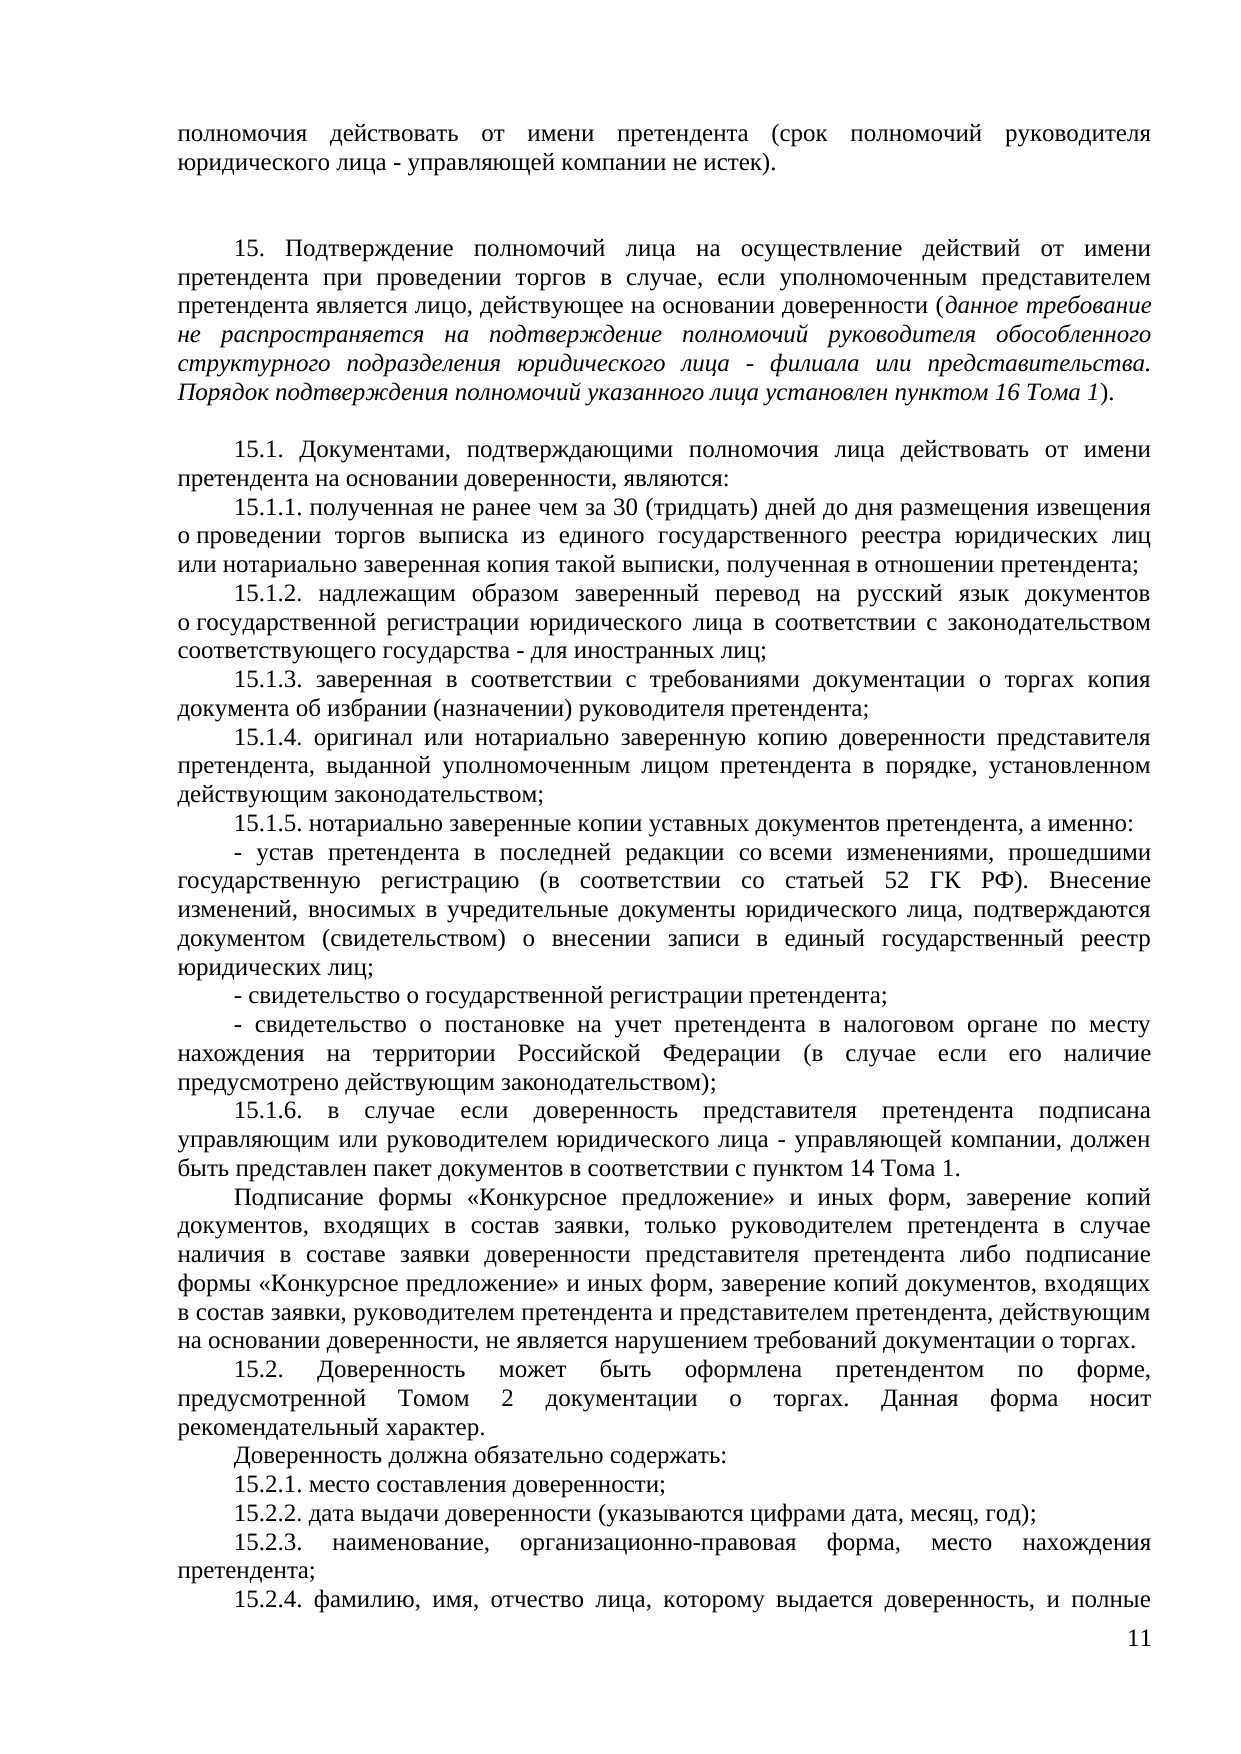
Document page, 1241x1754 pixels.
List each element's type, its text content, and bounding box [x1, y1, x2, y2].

text 15.1.3. заверенная в соответствии с требованиями документации о торгах копия документа об избрании (назначении) руководителя претендента; [177, 664, 1152, 722]
text 15. Подтверждение полномочий лица на осуществление действий от имени претендента при проведении торгов в случае, если уполномоченным представителем претендента является лицо, действующее на основании доверенности (данное требование не распространяется на подтверждение полномочий руководителя обособленного структурного подразделения юридического лица - филиала или представительства. Порядок подтверждения полномочий указанного лица установлен пунктом 16 Тома 1). [177, 233, 1152, 406]
text - устав претендента в последней редакции со всеми изменениями, прошедшими государственную регистрацию (в соответствии со статьей 52 ГК РФ). Внесение изменений, вносимых в учредительные документы юридического лица, подтверждаются документом (свидетельством) о внесении записи в единый государственный реестр юридических лиц; [177, 837, 1152, 981]
text 15.1.2. надлежащим образом заверенный перевод на русский язык документов о государственной регистрации юридического лица в соответствии с законодательством соответствующего государства - для иностранных лиц; [177, 578, 1152, 664]
text 15.2.1. место составления доверенности; [177, 1469, 1152, 1498]
text 15.1.4. оригинал или нотариально заверенную копию доверенности представителя претендента, выданной уполномоченным лицом претендента в порядке, установленном действующим законодательством; [177, 722, 1152, 808]
text 15.1.6. в случае если доверенность представителя претендента подписана управляющим или руководителем юридического лица - управляющей компании, должен быть представлен пакет документов в соответствии с пунктом 14 Тома 1. [177, 1096, 1152, 1182]
text 15.1. Документами, подтверждающими полномочия лица действовать от имени претендента на основании доверенности, являются: [177, 434, 1152, 492]
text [177, 118, 1152, 176]
text Доверенность должна обязательно содержать: [177, 1441, 1152, 1469]
text - свидетельство о постановке на учет претендента в налоговом органе по месту нахождения на территории Российской Федерации (в случае если его наличие предусмотрено действующим законодательством); [177, 1009, 1152, 1096]
text 15.2. Доверенность может быть оформлена претендентом по форме, предусмотренной Томом 2 документации о торгах. Данная форма носит рекомендательный характер. [177, 1354, 1152, 1441]
text - свидетельство о государственной регистрации претендента; [177, 981, 1152, 1009]
text 15.2.3. наименование, организационно-правовая форма, место нахождения претендента; [177, 1527, 1152, 1584]
text 15.1.1. полученная не ранее чем за 30 (тридцать) дней до дня размещения извещения о проведении торгов выписка из единого государственного реестра юридических лиц или нотариально заверенная копия такой выписки, полученная в отношении претендента; [177, 492, 1152, 578]
text Подписание формы «Конкурсное предложение» и иных форм, заверение копий документов, входящих в состав заявки, только руководителем претендента в случае наличия в составе заявки доверенности представителя претендента либо подписание формы «Конкурсное предложение» и иных форм, заверение копий документов, входящих в состав заявки, руководителем претендента и представителем претендента, действующим на основании доверенности, не является нарушением требований документации о торгах. [177, 1182, 1152, 1354]
text 15.2.2. дата выдачи доверенности (указываются цифрами дата, месяц, год); [177, 1498, 1152, 1527]
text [177, 1584, 1152, 1613]
text 15.1.5. нотариально заверенные копии уставных документов претендента, а именно: [177, 808, 1152, 837]
